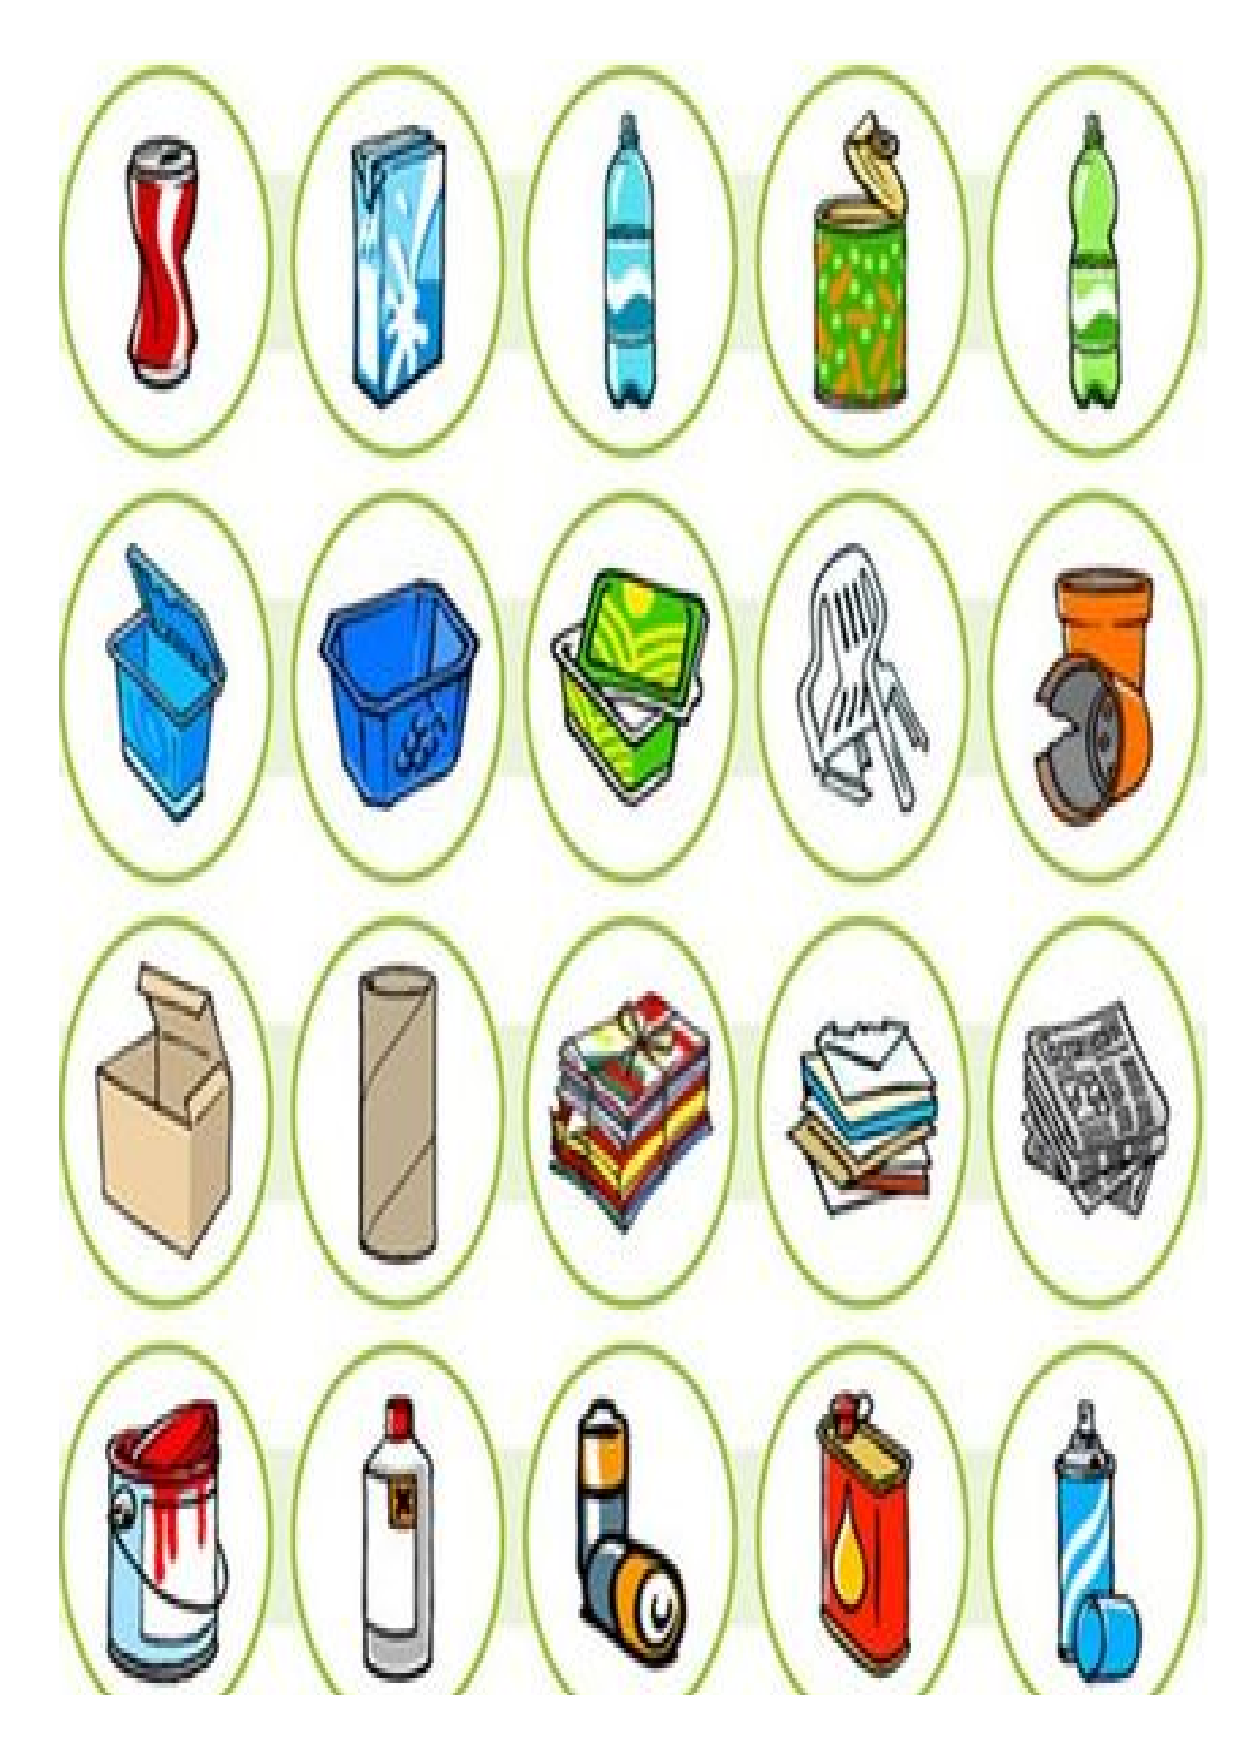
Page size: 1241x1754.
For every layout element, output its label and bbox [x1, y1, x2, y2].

picture [59, 59, 1208, 1695]
